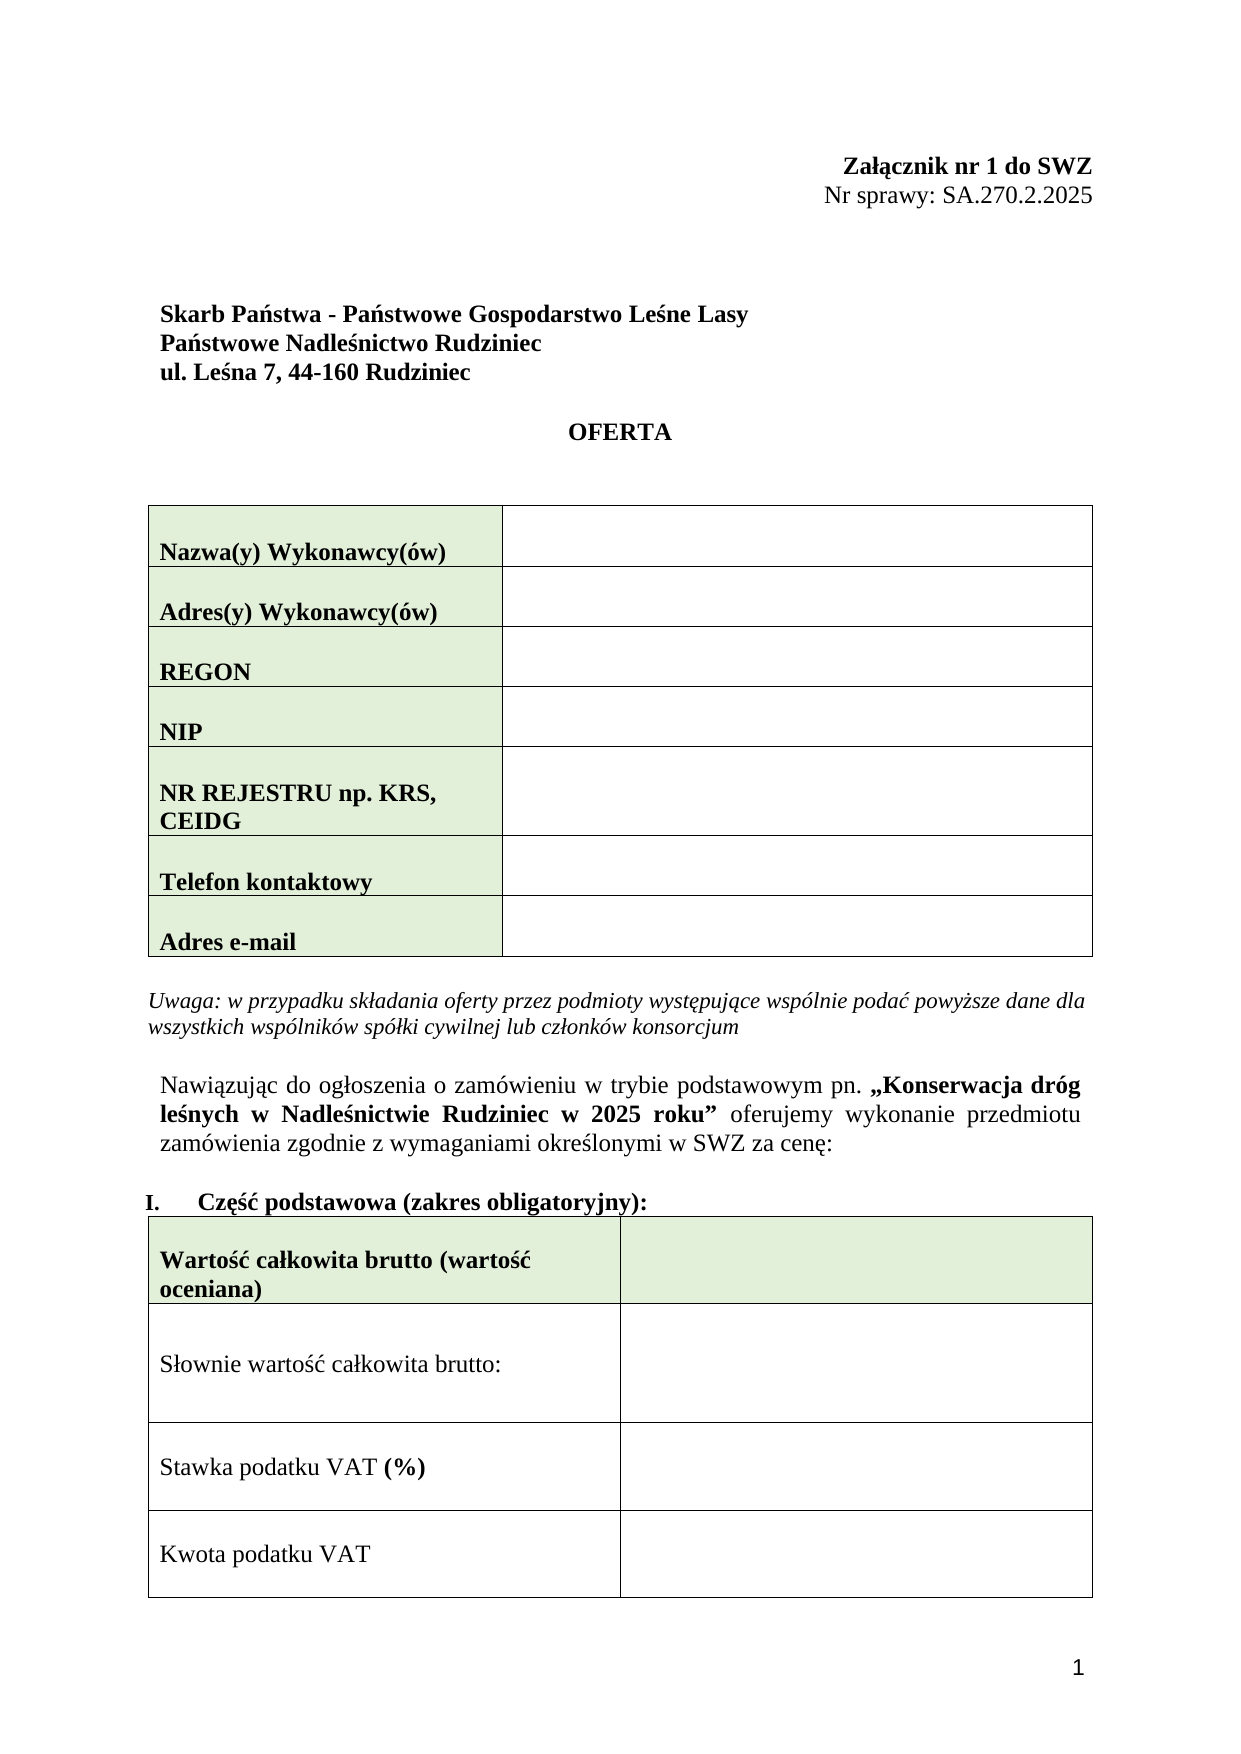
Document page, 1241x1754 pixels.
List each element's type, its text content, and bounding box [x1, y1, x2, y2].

table_cell Stawka podatku VAT (%) [149, 1423, 620, 1509]
table_cell Adres e-mail [149, 896, 502, 956]
text Skarb Państwa - Państwowe Gospodarstwo Leśne Lasy Państwowe Nadleśnictwo Rudziniec [160, 299, 861, 356]
table_cell [503, 627, 1092, 686]
table_cell [621, 1511, 1092, 1597]
text Uwaga: w przypadku składania oferty przez podmioty występujące wspólnie podać powyższe dane dla wszystkich wspólników spółki cywilnej lub członków konsorcjum [148, 987, 1093, 1040]
table_cell REGON [149, 627, 502, 686]
text Nr sprawy: SA.270.2.2025 [160, 180, 1093, 209]
subtitle OFERTA [188, 417, 1052, 446]
table_cell [503, 896, 1092, 956]
table_cell [503, 687, 1092, 746]
table_cell Telefon kontaktowy [149, 836, 502, 895]
text Nawiązując do ogłoszenia o zamówieniu w trybie podstawowym pn. „Konserwacja dróg leśnych w Nadleśnictwie Rudziniec w 2025 roku” oferujemy wykonanie przedmiotu zamówienia zgodnie z wymaganiami określonymi w SWZ za cenę: [160, 1070, 1081, 1156]
table_cell [503, 836, 1092, 895]
table_header Nazwa(y) Wykonawcy(ów) [149, 506, 502, 566]
text ul. Leśna 7, 44-160 Rudziniec [160, 356, 1093, 387]
table_cell NIP [149, 687, 502, 746]
table_header [503, 506, 1092, 566]
table_cell Adres(y) Wykonawcy(ów) [149, 567, 502, 626]
subtitle Załącznik nr 1 do SWZ [160, 151, 1093, 180]
table_cell [503, 747, 1092, 835]
table_cell Słownie wartość całkowita brutto: [149, 1304, 620, 1422]
table_cell NR REJESTRU np. KRS, CEIDG [149, 747, 502, 835]
table_cell [621, 1304, 1092, 1422]
table_header [621, 1217, 1092, 1303]
table_cell [503, 567, 1092, 626]
table_cell Kwota podatku VAT [149, 1511, 620, 1597]
list Część podstawowa (zakres obligatoryjny): [160, 1187, 1081, 1216]
table_cell [621, 1423, 1092, 1509]
table_header Wartość całkowita brutto (wartość oceniana) [149, 1217, 620, 1303]
